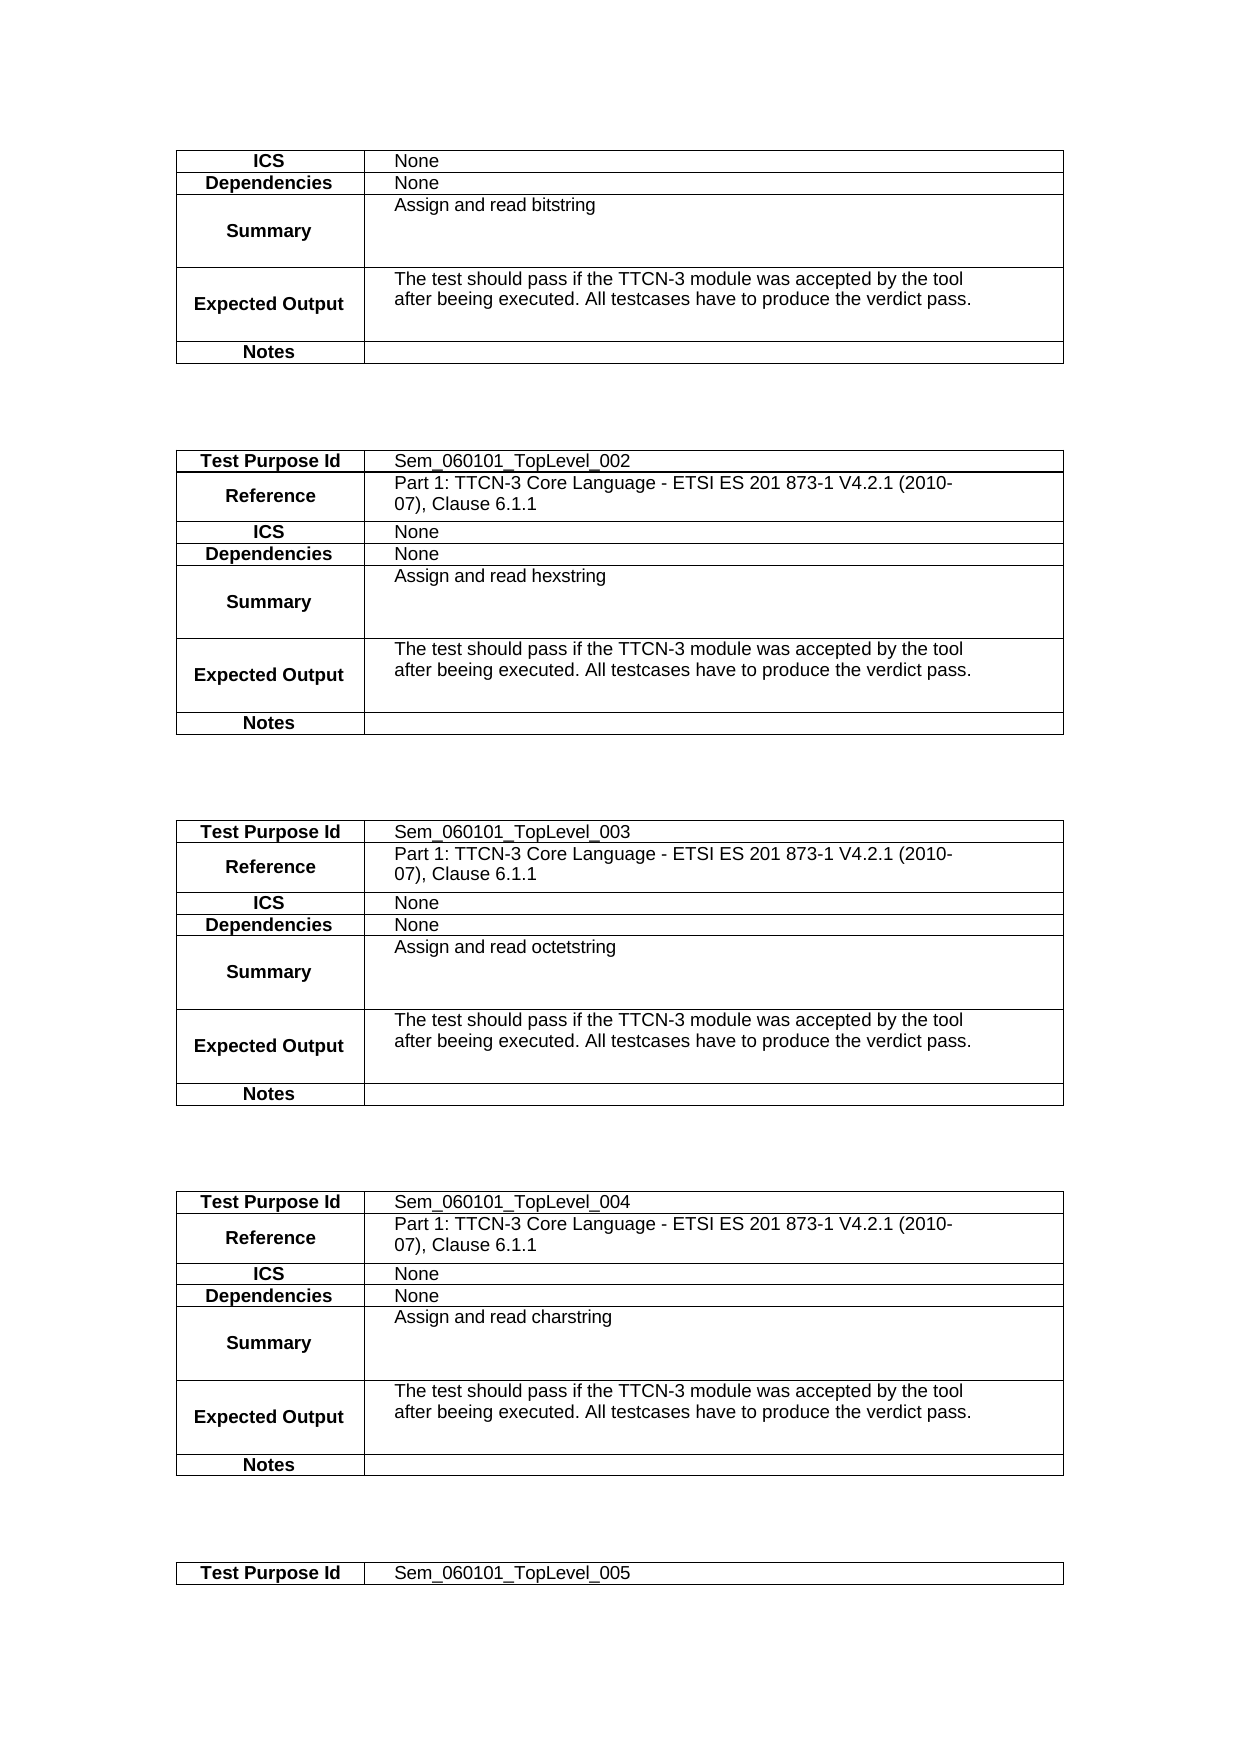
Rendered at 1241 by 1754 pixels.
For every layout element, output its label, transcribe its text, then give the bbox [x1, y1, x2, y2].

table_cell None [365, 544, 1063, 564]
table_header Test Purpose Id [177, 451, 364, 471]
table_cell None [365, 522, 1063, 543]
table_header Sem_060101_TopLevel_004 [365, 1192, 1063, 1213]
table_cell Notes [177, 1084, 364, 1104]
table_cell Expected Output [177, 268, 364, 341]
table_header Test Purpose Id [177, 1563, 364, 1584]
table_cell Notes [177, 1455, 364, 1475]
table_cell The test should pass if the TTCN-3 module was accepted by the tool after beeing executed. All testcases have to produce the verdict pass. [365, 1010, 1063, 1083]
table_cell None [365, 1285, 1063, 1306]
table_header Sem_060101_TopLevel_005 [365, 1563, 1063, 1584]
table_cell Assign and read hexstring [365, 566, 1063, 638]
table_cell Expected Output [177, 1381, 364, 1453]
table_cell The test should pass if the TTCN-3 module was accepted by the tool after beeing executed. All testcases have to produce the verdict pass. [365, 1381, 1063, 1453]
table_cell Notes [177, 713, 364, 734]
table_header Test Purpose Id [177, 1192, 364, 1213]
table_cell Expected Output [177, 639, 364, 712]
table_cell [365, 1455, 1063, 1475]
table_cell Reference [177, 473, 364, 521]
table_cell ICS [177, 893, 364, 913]
table_header Sem_060101_TopLevel_003 [365, 821, 1063, 842]
table_cell Assign and read charstring [365, 1307, 1063, 1380]
table_cell Part 1: TTCN-3 Core Language - ETSI ES 201 873-1 V4.2.1 (2010-07), Clause 6.1.1 [365, 1214, 1063, 1262]
table_cell The test should pass if the TTCN-3 module was accepted by the tool after beeing executed. All testcases have to produce the verdict pass. [365, 268, 1063, 341]
table_header Test Purpose Id [177, 821, 364, 842]
table_cell Dependencies [177, 544, 364, 564]
table_cell [365, 713, 1063, 734]
table_cell ICS [177, 1264, 364, 1284]
table_cell Summary [177, 1307, 364, 1380]
table_cell Dependencies [177, 1285, 364, 1306]
table_header Sem_060101_TopLevel_002 [365, 451, 1063, 471]
table_cell Expected Output [177, 1010, 364, 1083]
table_cell None [365, 893, 1063, 913]
table_cell [365, 1084, 1063, 1104]
table_cell Notes [177, 342, 364, 363]
table_cell Reference [177, 1214, 364, 1262]
table_cell ICS [177, 151, 364, 172]
table_cell Summary [177, 566, 364, 638]
table_cell Assign and read octetstring [365, 936, 1063, 1009]
table_cell [365, 342, 1063, 363]
table_cell None [365, 915, 1063, 935]
table_cell None [365, 1264, 1063, 1284]
table_cell None [365, 151, 1063, 172]
table_cell Reference [177, 843, 364, 892]
table_cell Part 1: TTCN-3 Core Language - ETSI ES 201 873-1 V4.2.1 (2010-07), Clause 6.1.1 [365, 843, 1063, 892]
table_cell Summary [177, 936, 364, 1009]
table_cell Dependencies [177, 173, 364, 194]
table_cell Assign and read bitstring [365, 195, 1063, 267]
table_cell Part 1: TTCN-3 Core Language - ETSI ES 201 873-1 V4.2.1 (2010-07), Clause 6.1.1 [365, 473, 1063, 521]
table_cell Summary [177, 195, 364, 267]
table_cell Dependencies [177, 915, 364, 935]
table_cell The test should pass if the TTCN-3 module was accepted by the tool after beeing executed. All testcases have to produce the verdict pass. [365, 639, 1063, 712]
table_cell ICS [177, 522, 364, 543]
table_cell None [365, 173, 1063, 194]
